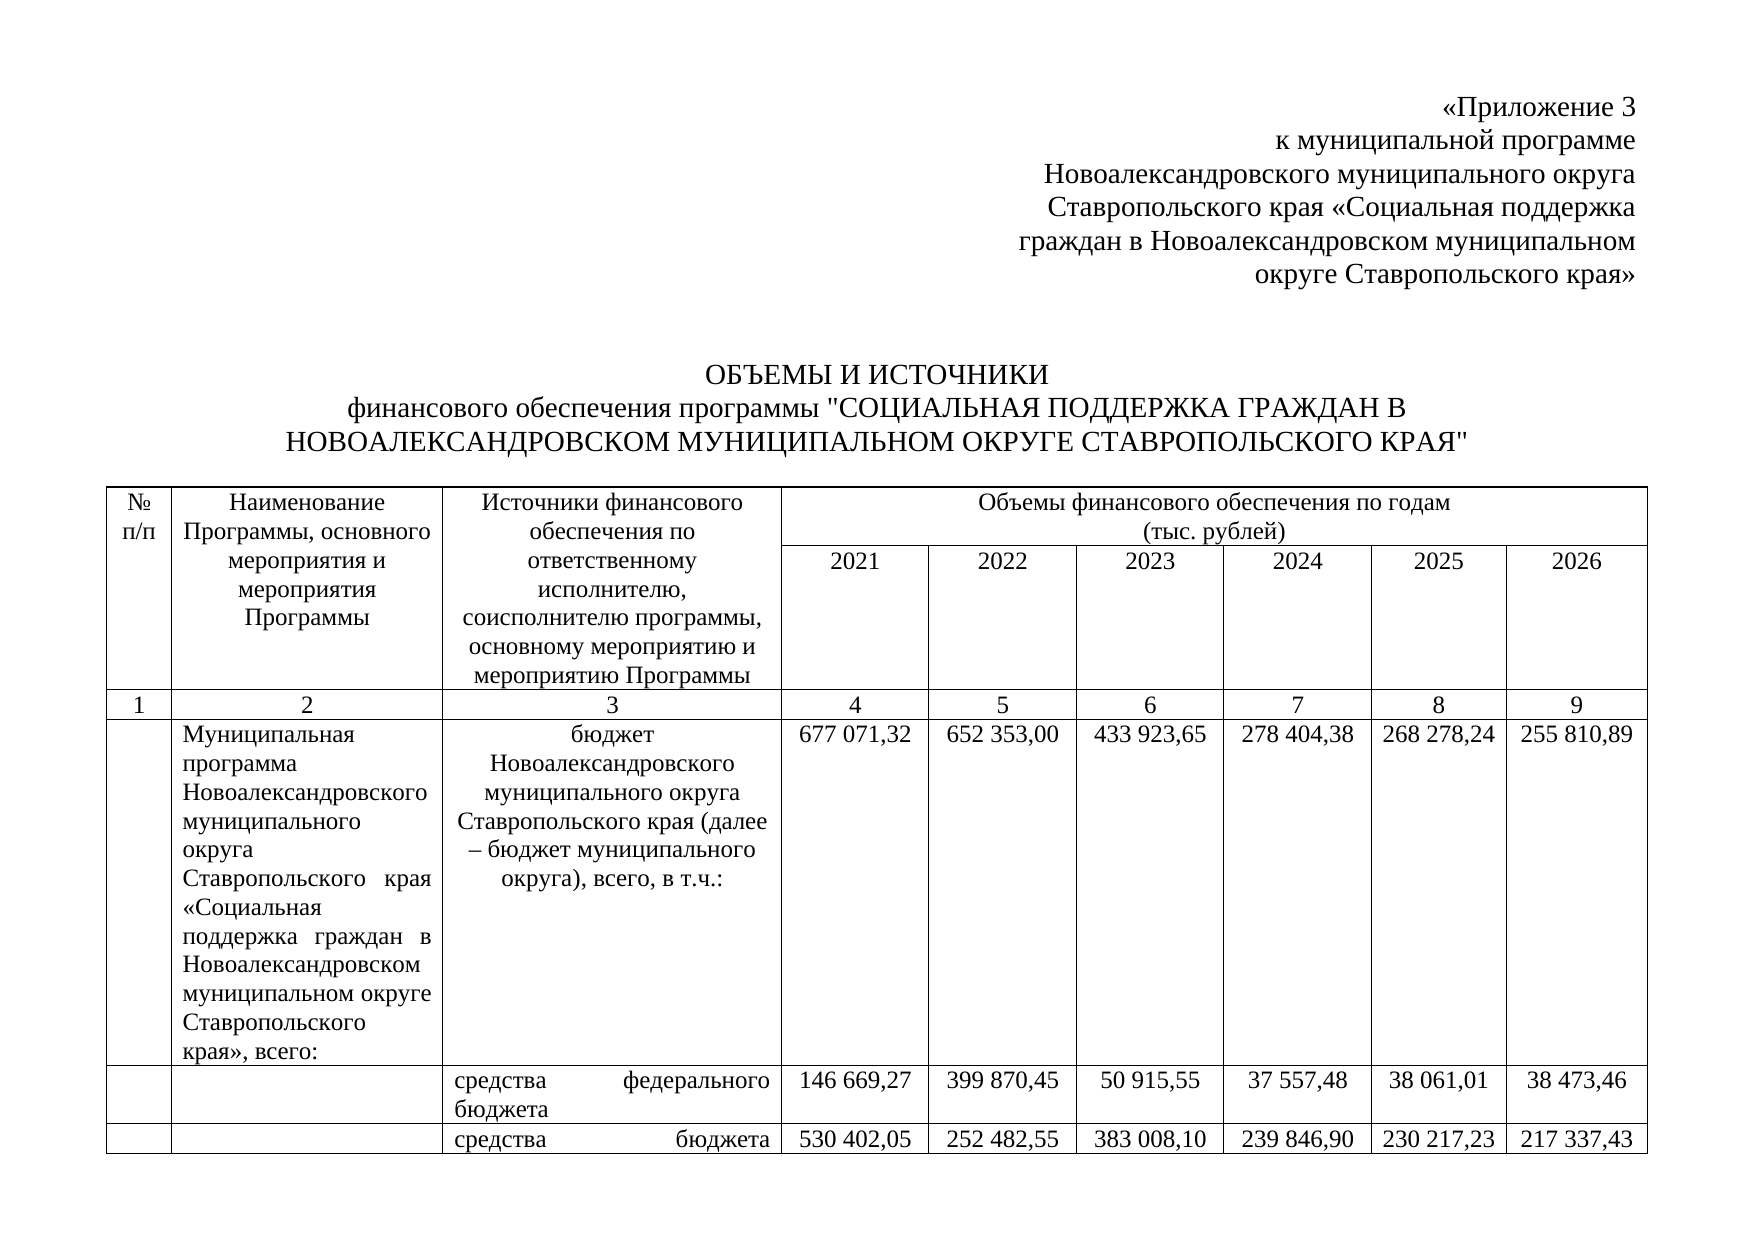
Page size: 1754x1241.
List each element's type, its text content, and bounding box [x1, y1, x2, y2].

table_cell 2 [172, 690, 442, 718]
table_cell 652 353,00 [929, 720, 1076, 1064]
table_cell 2024 [1224, 546, 1371, 689]
table_cell [107, 720, 171, 1064]
table_cell [172, 1124, 442, 1153]
text «Приложение 3 [118, 89, 1636, 122]
table_cell 9 [1507, 690, 1647, 718]
table_cell 4 [782, 690, 928, 718]
table_cell 399 870,45 [929, 1066, 1076, 1123]
table_cell 37 557,48 [1224, 1066, 1371, 1123]
text ОБЪЕМЫ И ИСТОЧНИКИ [118, 357, 1636, 391]
text к муниципальной программе Новоалександровского муниципального округа Ставропольского края «Социальная поддержка граждан в Новоалександровском муниципальном округе Ставропольского края» [1003, 122, 1636, 290]
table_cell 3 [443, 690, 781, 718]
table_header № п/п [107, 488, 171, 689]
table_cell 268 278,24 [1372, 720, 1506, 1064]
table_cell 278 404,38 [1224, 720, 1371, 1064]
text НОВОАЛЕКСАНДРОВСКОМ МУНИЦИПАЛЬНОМ ОКРУГЕ СТАВРОПОЛЬСКОГО КРАЯ" [118, 424, 1636, 458]
table_cell 2025 [1372, 546, 1506, 689]
table_cell Муниципальная программа Новоалександровского муниципального округа Ставропольского края «Социальная поддержка граждан в Новоалександровском муниципальном округе Ставропольского края», всего: [172, 720, 442, 1064]
table_cell 530 402,05 [782, 1124, 928, 1153]
table_cell средства федерального бюджета [443, 1066, 781, 1123]
table_cell 1 [107, 690, 171, 718]
table_cell 2026 [1507, 546, 1647, 689]
table_cell 5 [929, 690, 1076, 718]
table_cell [172, 1066, 442, 1123]
table_cell [107, 1066, 171, 1123]
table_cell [443, 1124, 781, 1153]
table_cell 252 482,55 [929, 1124, 1076, 1153]
table_header Источники финансового обеспечения по ответственному исполнителю, соисполнителю программы, основному мероприятию и мероприятию Программы [443, 488, 781, 689]
table_cell 50 915,55 [1077, 1066, 1223, 1123]
table_header Объемы финансового обеспечения по годам (тыс. рублей) [782, 488, 1647, 545]
table_cell 255 810,89 [1507, 720, 1647, 1064]
table_cell 7 [1224, 690, 1371, 718]
table_cell 2022 [929, 546, 1076, 689]
table_cell 38 061,01 [1372, 1066, 1506, 1123]
table_cell 6 [1077, 690, 1223, 718]
table_cell 8 [1372, 690, 1506, 718]
table_cell 38 473,46 [1507, 1066, 1647, 1123]
table_header Наименование Программы, основного мероприятия и мероприятия Программы [172, 488, 442, 689]
table_cell бюджет Новоалександровского муниципального округа Ставропольского края (далее – бюджет муниципального округа), всего, в т.ч.: [443, 720, 781, 1064]
table_cell 217 337,43 [1507, 1124, 1647, 1153]
table_cell 2021 [782, 546, 928, 689]
table_cell 2023 [1077, 546, 1223, 689]
table_cell 383 008,10 [1077, 1124, 1223, 1153]
table_cell 433 923,65 [1077, 720, 1223, 1064]
table_cell 230 217,23 [1372, 1124, 1506, 1153]
text финансового обеспечения программы "СОЦИАЛЬНАЯ ПОДДЕРЖКА ГРАЖДАН В [118, 391, 1636, 424]
table_cell 239 846,90 [1224, 1124, 1371, 1153]
table_cell [107, 1124, 171, 1153]
table_cell 146 669,27 [782, 1066, 928, 1123]
table_cell 677 071,32 [782, 720, 928, 1064]
